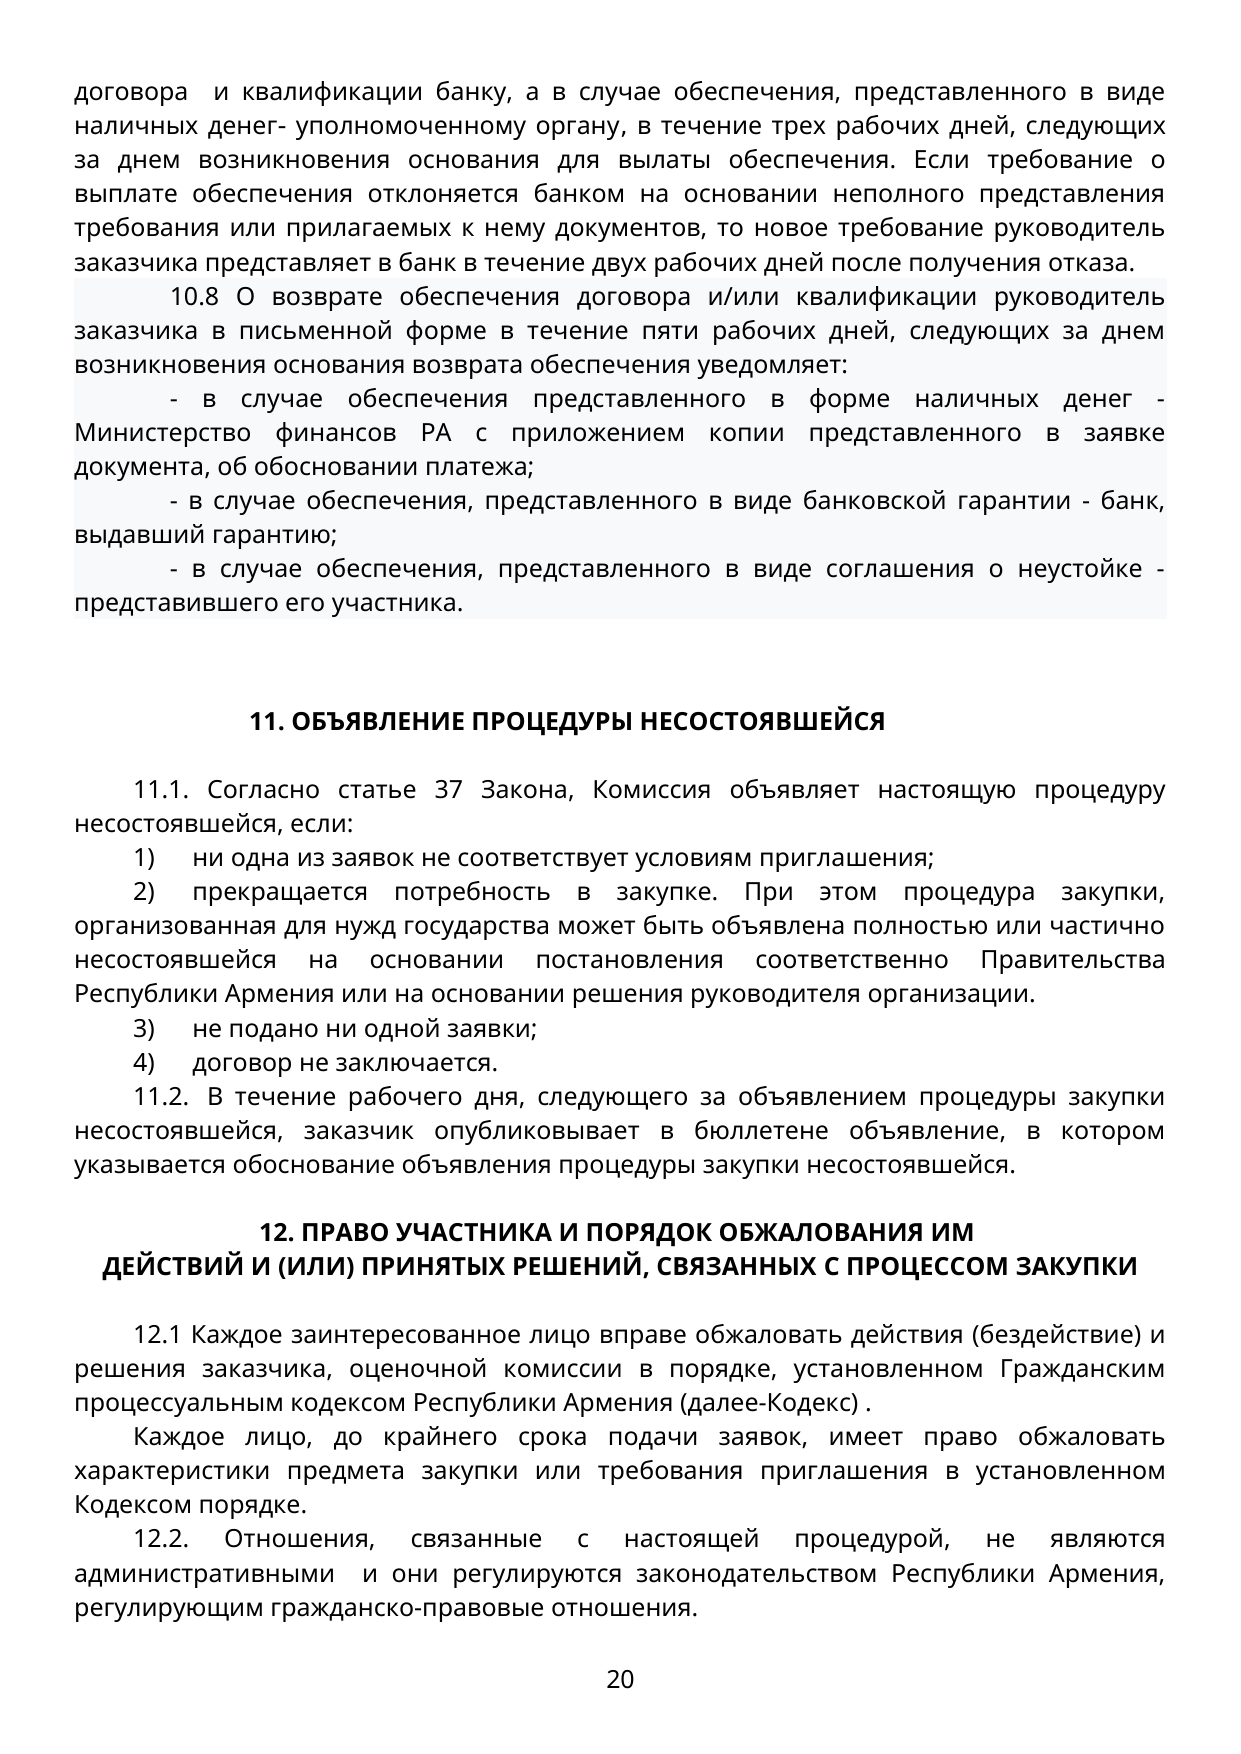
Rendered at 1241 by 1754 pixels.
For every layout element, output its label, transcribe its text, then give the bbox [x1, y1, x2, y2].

text 3) не подано ни одной заявки; [74, 1010, 1167, 1044]
text 2) прекращается потребность в закупке. При этом процедура закупки, организованная для нужд государства может быть объявлена полностью или частично несостоявшейся на основании постановления соответственно Правительства Республики Армения или на основании решения руководителя организации. [74, 874, 1167, 1010]
text 12. ПРАВО УЧАСТНИКА И ПОРЯДОК ОБЖАЛОВАНИЯ ИМ ДЕЙСТВИЙ И (ИЛИ) ПРИНЯТЫХ РЕШЕНИЙ, СВЯЗАННЫХ С ПРОЦЕССОМ ЗАКУПКИ [74, 1214, 1167, 1283]
text - в случае обеспечения, представленного в виде банковской гарантии - банк, выдавший гарантию; [74, 483, 1167, 551]
text 1) ни одна из заявок не соответствует условиям приглашения; [74, 840, 1167, 874]
text 11.1. Согласно статье 37 Закона, Комиссия объявляет настоящую процедуру несостоявшейся, если: [74, 772, 1167, 840]
text - в случае обеспечения, представленного в виде соглашения о неустойке - представившего его участника. [74, 551, 1167, 619]
text 11. ОБЪЯВЛЕНИЕ ПРОЦЕДУРЫ НЕСОСТОЯВШЕЙСЯ [74, 704, 1167, 738]
text 11.2. В течение рабочего дня, следующего за объявлением процедуры закупки несостоявшейся, заказчик опубликовывает в бюллетене объявление, в котором указывается обоснование объявления процедуры закупки несостоявшейся. [74, 1078, 1167, 1181]
text 12.1 Каждое заинтересованное лицо вправе обжаловать действия (бездействие) и решения заказчика, оценочной комиссии в порядке, установленном Гражданским процессуальным кодексом Республики Армения (далее-Кодекс) . [74, 1317, 1167, 1419]
text 4) договор не заключается. [74, 1044, 1167, 1078]
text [74, 74, 1167, 278]
text 10.8 О возврате обеспечения договора и/или квалификации руководитель заказчика в письменной форме в течение пяти рабочих дней, следующих за днем возникновения основания возврата обеспечения уведомляет: [74, 278, 1167, 380]
text 12.2. Отношения, связанные с настоящей процедурой, не являются административными и они регулируются законодательством Республики Армения, регулирующим гражданско-правовые отношения. [74, 1521, 1167, 1623]
text - в случае обеспечения представленного в форме наличных денег - Министерство финансов РА с приложением копии представленного в заявке документа, об обосновании платежа; [74, 380, 1167, 483]
text Каждое лицо, до крайнего срока подачи заявок, имеет право обжаловать характеристики предмета закупки или требования приглашения в установленном Кодексом порядке. [74, 1419, 1167, 1521]
